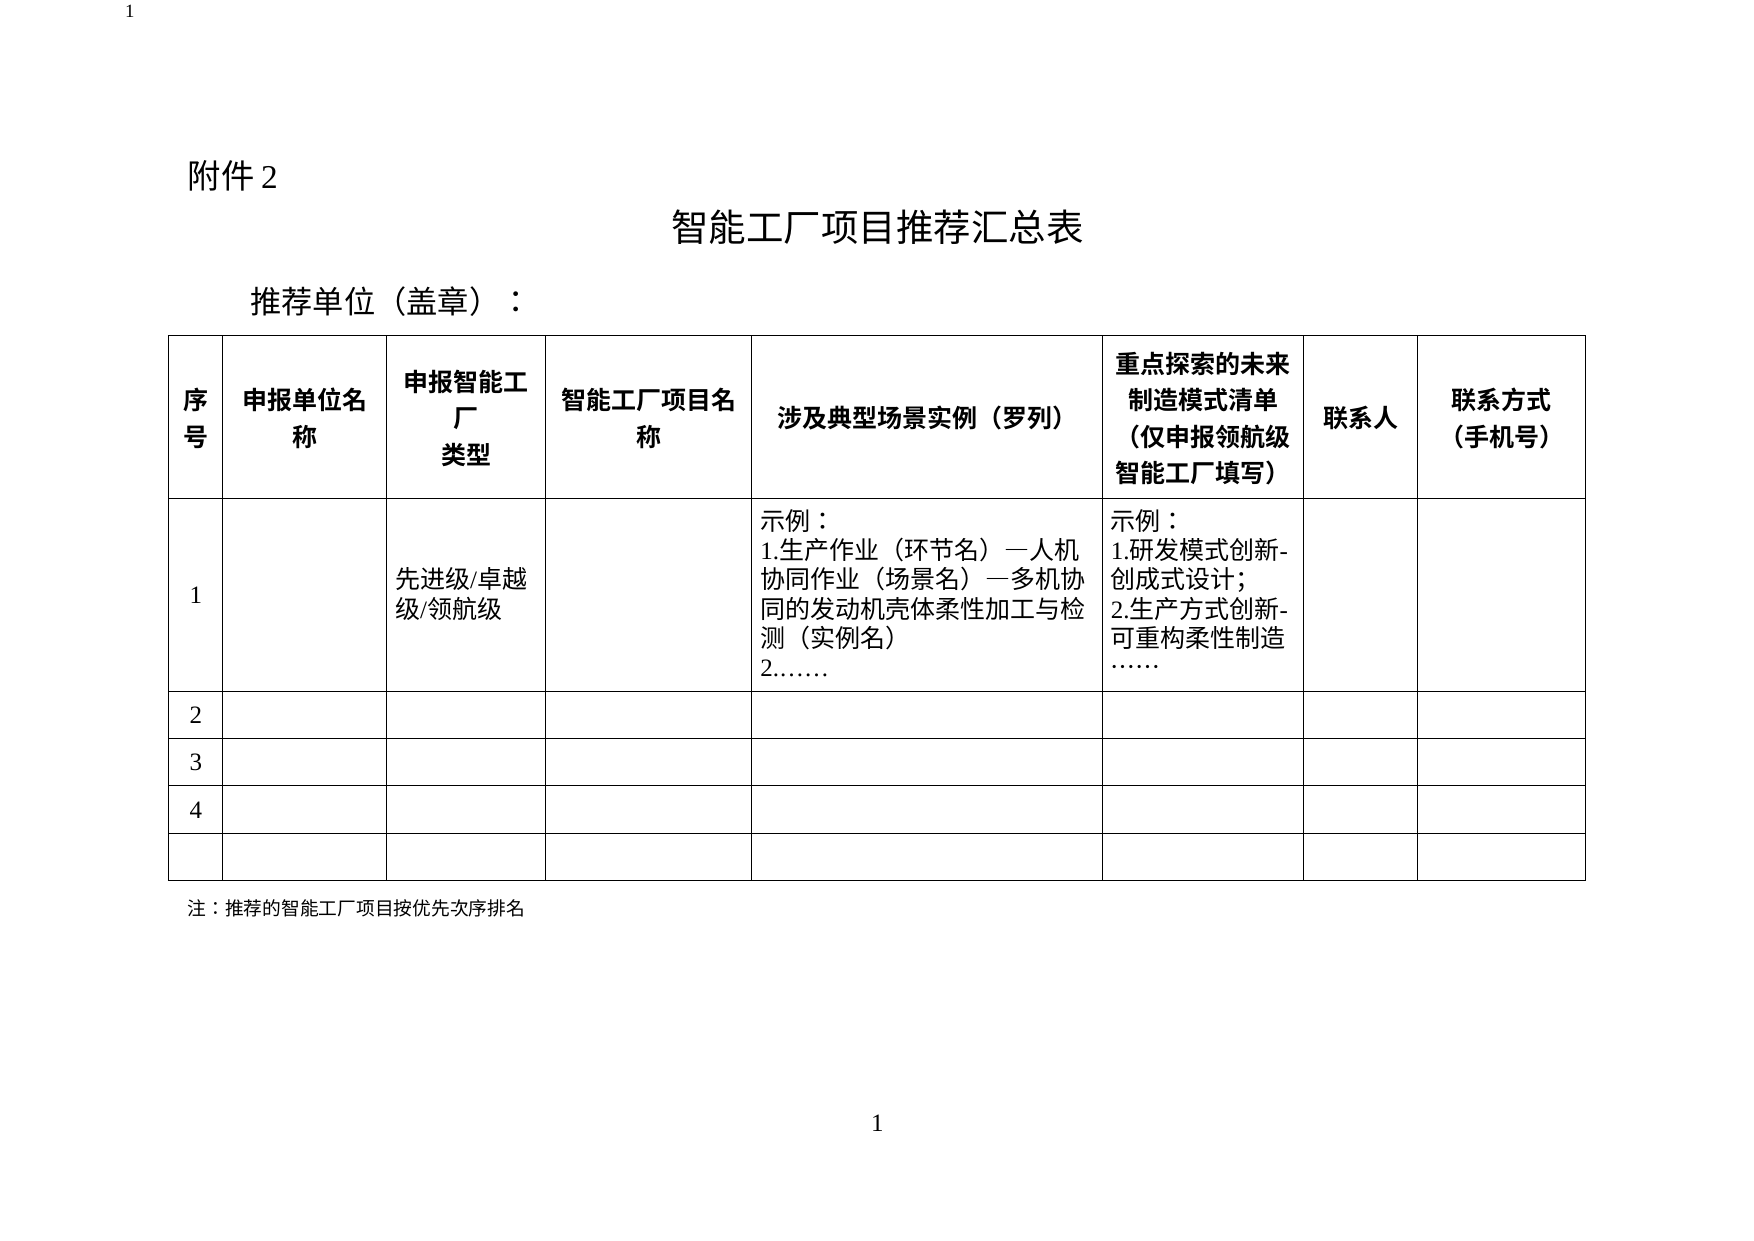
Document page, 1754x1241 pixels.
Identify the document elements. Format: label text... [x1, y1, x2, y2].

table_header 申报单位名称 [223, 336, 386, 498]
table_cell [546, 499, 751, 691]
table_cell [546, 786, 751, 832]
table_header 联系方式 （手机号） [1418, 336, 1585, 498]
table_cell [223, 739, 386, 785]
table_cell [223, 499, 386, 691]
table_cell [752, 786, 1102, 832]
table_cell 3 [169, 739, 222, 785]
text 智能工厂项目推荐汇总表 [187, 198, 1566, 252]
table_cell [1304, 692, 1417, 738]
table_cell [1304, 834, 1417, 880]
table_cell [546, 834, 751, 880]
table_cell [1304, 499, 1417, 691]
table_cell [752, 692, 1102, 738]
table_cell [546, 692, 751, 738]
table_cell [546, 739, 751, 785]
table_cell [387, 692, 545, 738]
table_header 智能工厂项目名称 [546, 336, 751, 498]
table_cell [387, 786, 545, 832]
table_cell 4 [169, 786, 222, 832]
table_header 联系人 [1304, 336, 1417, 498]
table_header 序号 [169, 336, 222, 498]
table_cell [223, 692, 386, 738]
table_cell 2 [169, 692, 222, 738]
table_cell [1418, 739, 1585, 785]
table_cell [1103, 739, 1303, 785]
text 附件2 [187, 150, 1566, 198]
table_cell 示例： 1.生产作业（环节名）—人机协同作业（场景名）—多机协同的发动机壳体柔性加工与检测（实例名） 2.…… [752, 499, 1102, 691]
text 推荐单位（盖章）： [187, 277, 1566, 323]
table_header 涉及典型场景实例（罗列） [752, 336, 1102, 498]
table_cell [387, 739, 545, 785]
table_cell [752, 739, 1102, 785]
table_cell [387, 834, 545, 880]
table_cell [1418, 499, 1585, 691]
table_header 申报智能工厂 类型 [387, 336, 545, 498]
table_cell [1103, 692, 1303, 738]
table_cell [1418, 786, 1585, 832]
table_cell 先进级/卓越级/领航级 [387, 499, 545, 691]
table_cell [1304, 786, 1417, 832]
table_cell [1418, 692, 1585, 738]
table_cell [752, 834, 1102, 880]
table_cell 1 [169, 499, 222, 691]
table_cell [1103, 786, 1303, 832]
table_cell [169, 834, 222, 880]
table_header 重点探索的未来制造模式清单 （仅申报领航级智能工厂填写） [1103, 336, 1303, 498]
table_cell 示例： 1.研发模式创新-创成式设计； 2.生产方式创新-可重构柔性制造…… [1103, 499, 1303, 691]
table_cell [1418, 834, 1585, 880]
table_cell [223, 786, 386, 832]
text 注：推荐的智能工厂项目按优先次序排名 [187, 893, 1566, 921]
table_cell [1304, 739, 1417, 785]
table_cell [1103, 834, 1303, 880]
table_cell [223, 834, 386, 880]
